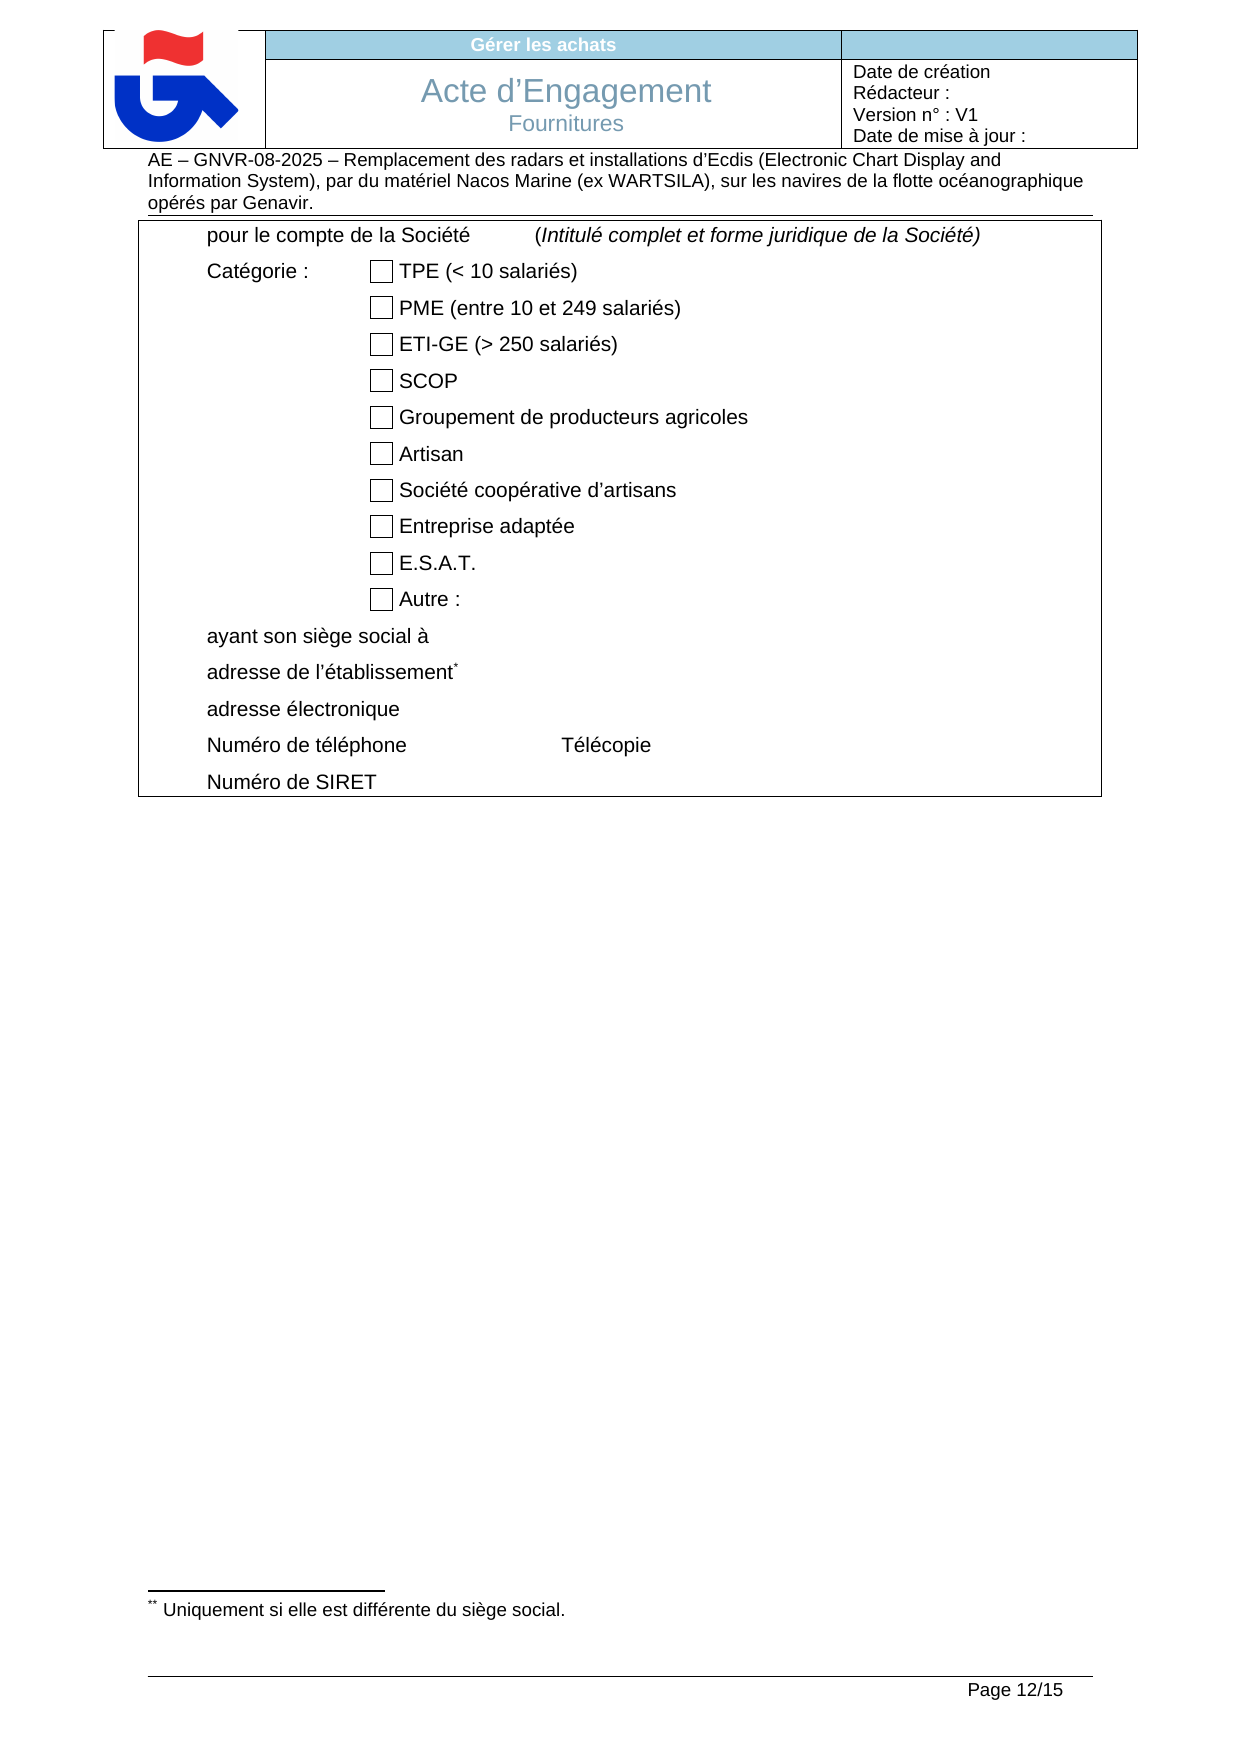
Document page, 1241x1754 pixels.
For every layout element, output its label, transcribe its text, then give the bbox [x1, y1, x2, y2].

text Numéro de SIRET [139, 766, 1101, 796]
text PME (entre 10 et 249 salariés) [139, 292, 1101, 319]
text E.S.A.T. [139, 548, 1101, 575]
text Entreprise adaptée [139, 511, 1101, 538]
text SCOP [139, 365, 1101, 392]
text adresse de l’établissement* [139, 657, 1101, 684]
text Catégorie : TPE (< 10 salariés) [139, 256, 1101, 283]
text pour le compte de la Société (Intitulé complet et forme juridique de la Société) [139, 221, 1101, 247]
text ETI-GE (> 250 salariés) [139, 329, 1101, 356]
text Autre : [139, 584, 1101, 611]
text adresse électronique [139, 693, 1101, 721]
picture [114, 30, 239, 142]
text Groupement de producteurs agricoles [139, 402, 1101, 429]
text ayant son siège social à [139, 621, 1101, 648]
text Numéro de téléphone Télécopie [139, 730, 1101, 757]
text Artisan [139, 438, 1101, 465]
text Société coopérative d’artisans [139, 475, 1101, 502]
